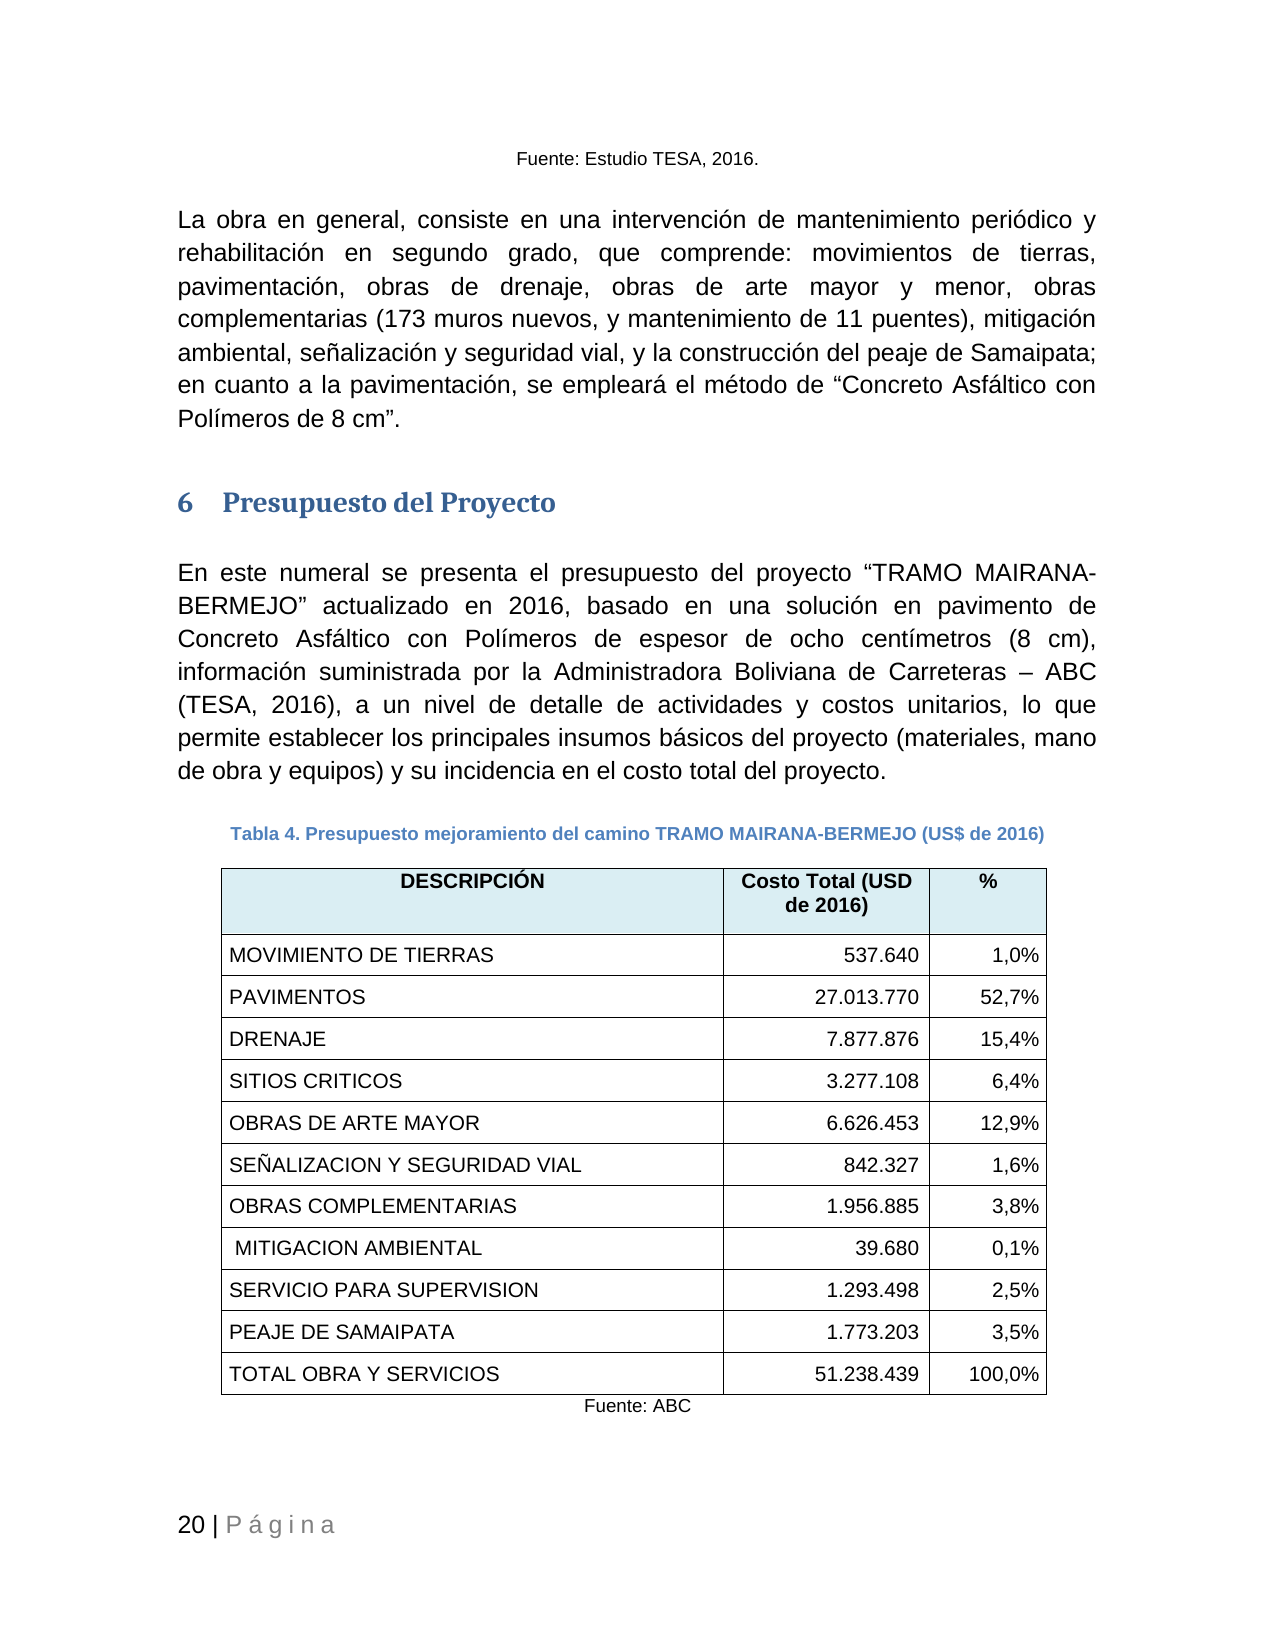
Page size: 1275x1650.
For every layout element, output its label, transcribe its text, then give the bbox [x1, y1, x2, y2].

table_cell OBRAS DE ARTE MAYOR [222, 1102, 723, 1143]
text Fuente: ABC [177, 1395, 1098, 1417]
table_cell 1.773.203 [724, 1311, 929, 1352]
subtitle Presupuesto del Proyecto [177, 487, 1098, 520]
table_cell SITIOS CRITICOS [222, 1060, 723, 1101]
text En este numeral se presenta el presupuesto del proyecto “TRAMO MAIRANA-BERMEJO” actualizado en 2016, basado en una solución en pavimento de Concreto Asfáltico con Polímeros de espesor de ocho centímetros (8 cm), información suministrada por la Administradora Boliviana de Carreteras – ABC (TESA, 2016), a un nivel de detalle de actividades y costos unitarios, lo que permite establecer los principales insumos básicos del proyecto (materiales, mano de obra y equipos) y su incidencia en el costo total del proyecto. [177, 558, 1098, 785]
table_cell OBRAS COMPLEMENTARIAS [222, 1186, 723, 1227]
table_cell 0,1% [930, 1228, 1046, 1268]
table_header DESCRIPCIÓN [222, 869, 723, 933]
table_cell 3,8% [930, 1186, 1046, 1227]
table_cell 6.626.453 [724, 1102, 929, 1143]
table_cell MITIGACION AMBIENTAL [222, 1228, 723, 1268]
table_cell 537.640 [724, 935, 929, 975]
table_cell TOTAL OBRA Y SERVICIOS [222, 1353, 723, 1394]
table_cell 27.013.770 [724, 976, 929, 1017]
table_cell 6,4% [930, 1060, 1046, 1101]
table_cell 1.293.498 [724, 1270, 929, 1310]
table_cell 3.277.108 [724, 1060, 929, 1101]
table_cell SERVICIO PARA SUPERVISION [222, 1270, 723, 1310]
table_cell 3,5% [930, 1311, 1046, 1352]
text Tabla 4. Presupuesto mejoramiento del camino TRAMO MAIRANA-BERMEJO (US$ de 2016) [177, 822, 1098, 844]
table_cell 52,7% [930, 976, 1046, 1017]
table_cell 39.680 [724, 1228, 929, 1268]
text Fuente: Estudio TESA, 2016. [177, 148, 1098, 169]
table_cell 12,9% [930, 1102, 1046, 1143]
table_cell 100,0% [930, 1353, 1046, 1394]
table_cell PAVIMENTOS [222, 976, 723, 1017]
table_cell 2,5% [930, 1270, 1046, 1310]
table_cell 7.877.876 [724, 1018, 929, 1059]
table_cell SEÑALIZACION Y SEGURIDAD VIAL [222, 1144, 723, 1185]
table_cell PEAJE DE SAMAIPATA [222, 1311, 723, 1352]
table_cell 842.327 [724, 1144, 929, 1185]
table_cell 15,4% [930, 1018, 1046, 1059]
table_cell MOVIMIENTO DE TIERRAS [222, 935, 723, 975]
table_cell 51.238.439 [724, 1353, 929, 1394]
table_header Costo Total (USD de 2016) [724, 869, 929, 933]
table_header % [930, 869, 1046, 933]
table_cell DRENAJE [222, 1018, 723, 1059]
table_cell 1.956.885 [724, 1186, 929, 1227]
table_cell 1,0% [930, 935, 1046, 975]
table_cell 1,6% [930, 1144, 1046, 1185]
text La obra en general, consiste en una intervención de mantenimiento periódico y rehabilitación en segundo grado, que comprende: movimientos de tierras, pavimentación, obras de drenaje, obras de arte mayor y menor, obras complementarias (173 muros nuevos, y mantenimiento de 11 puentes), mitigación ambiental, señalización y seguridad vial, y la construcción del peaje de Samaipata; en cuanto a la pavimentación, se empleará el método de “Concreto Asfáltico con Polímeros de 8 cm”. [177, 205, 1098, 432]
